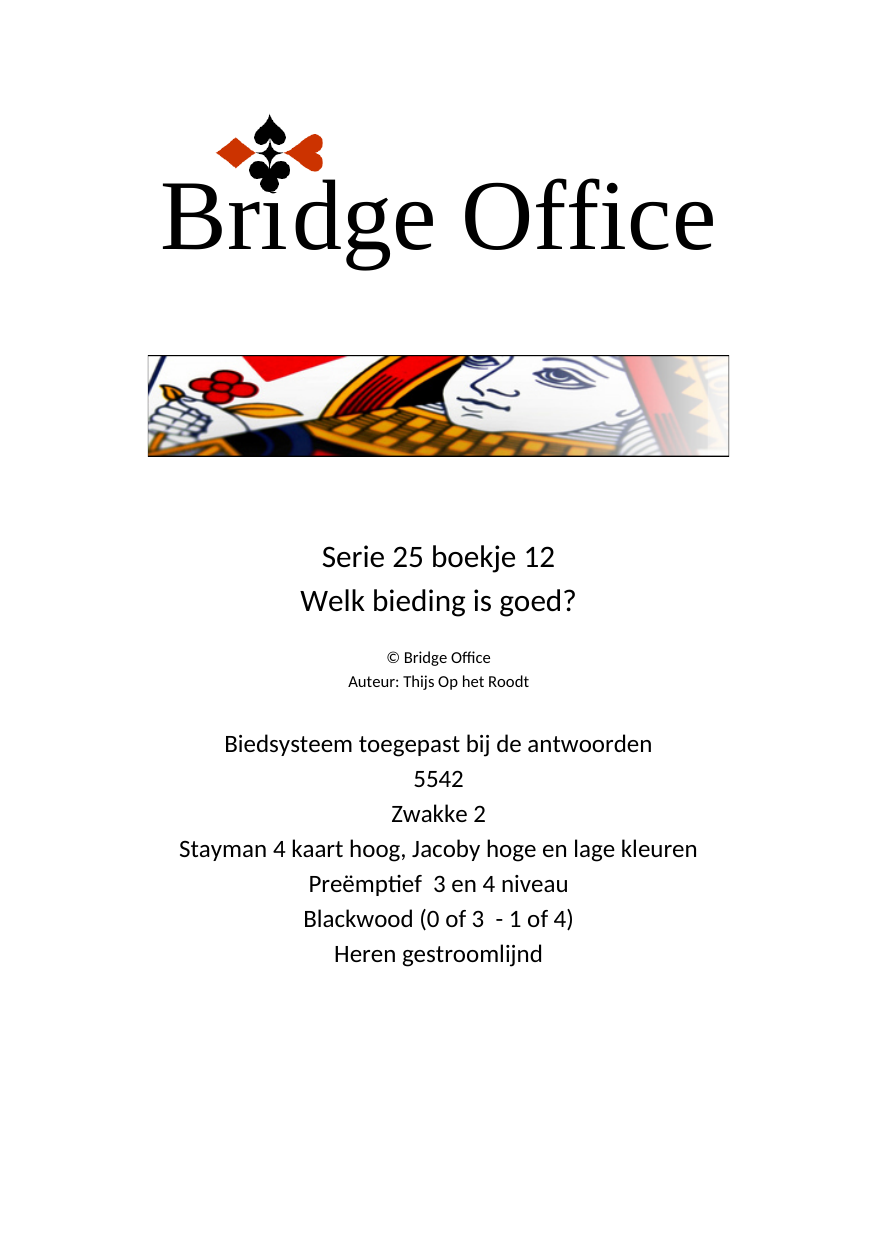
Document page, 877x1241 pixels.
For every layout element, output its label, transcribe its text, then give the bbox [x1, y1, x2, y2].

text Welk bieding is goed? [148, 581, 729, 619]
text Stayman 4 kaart hoog, Jacoby hoge en lage kleuren [148, 833, 729, 863]
text Serie 25 boekje 12 [148, 493, 729, 575]
text © Bridge Office [148, 624, 729, 668]
text Biedsysteem toegepast bij de antwoorden 5542 Zwakke 2 [148, 728, 729, 828]
text Auteur: Thijs Op het Roodt [148, 671, 729, 724]
text Preëmptief 3 en 4 niveau [148, 868, 729, 898]
text Blackwood (0 of 3 - 1 of 4) Heren gestroomlijnd [148, 903, 729, 968]
picture [215, 113, 323, 192]
picture [147, 355, 730, 457]
